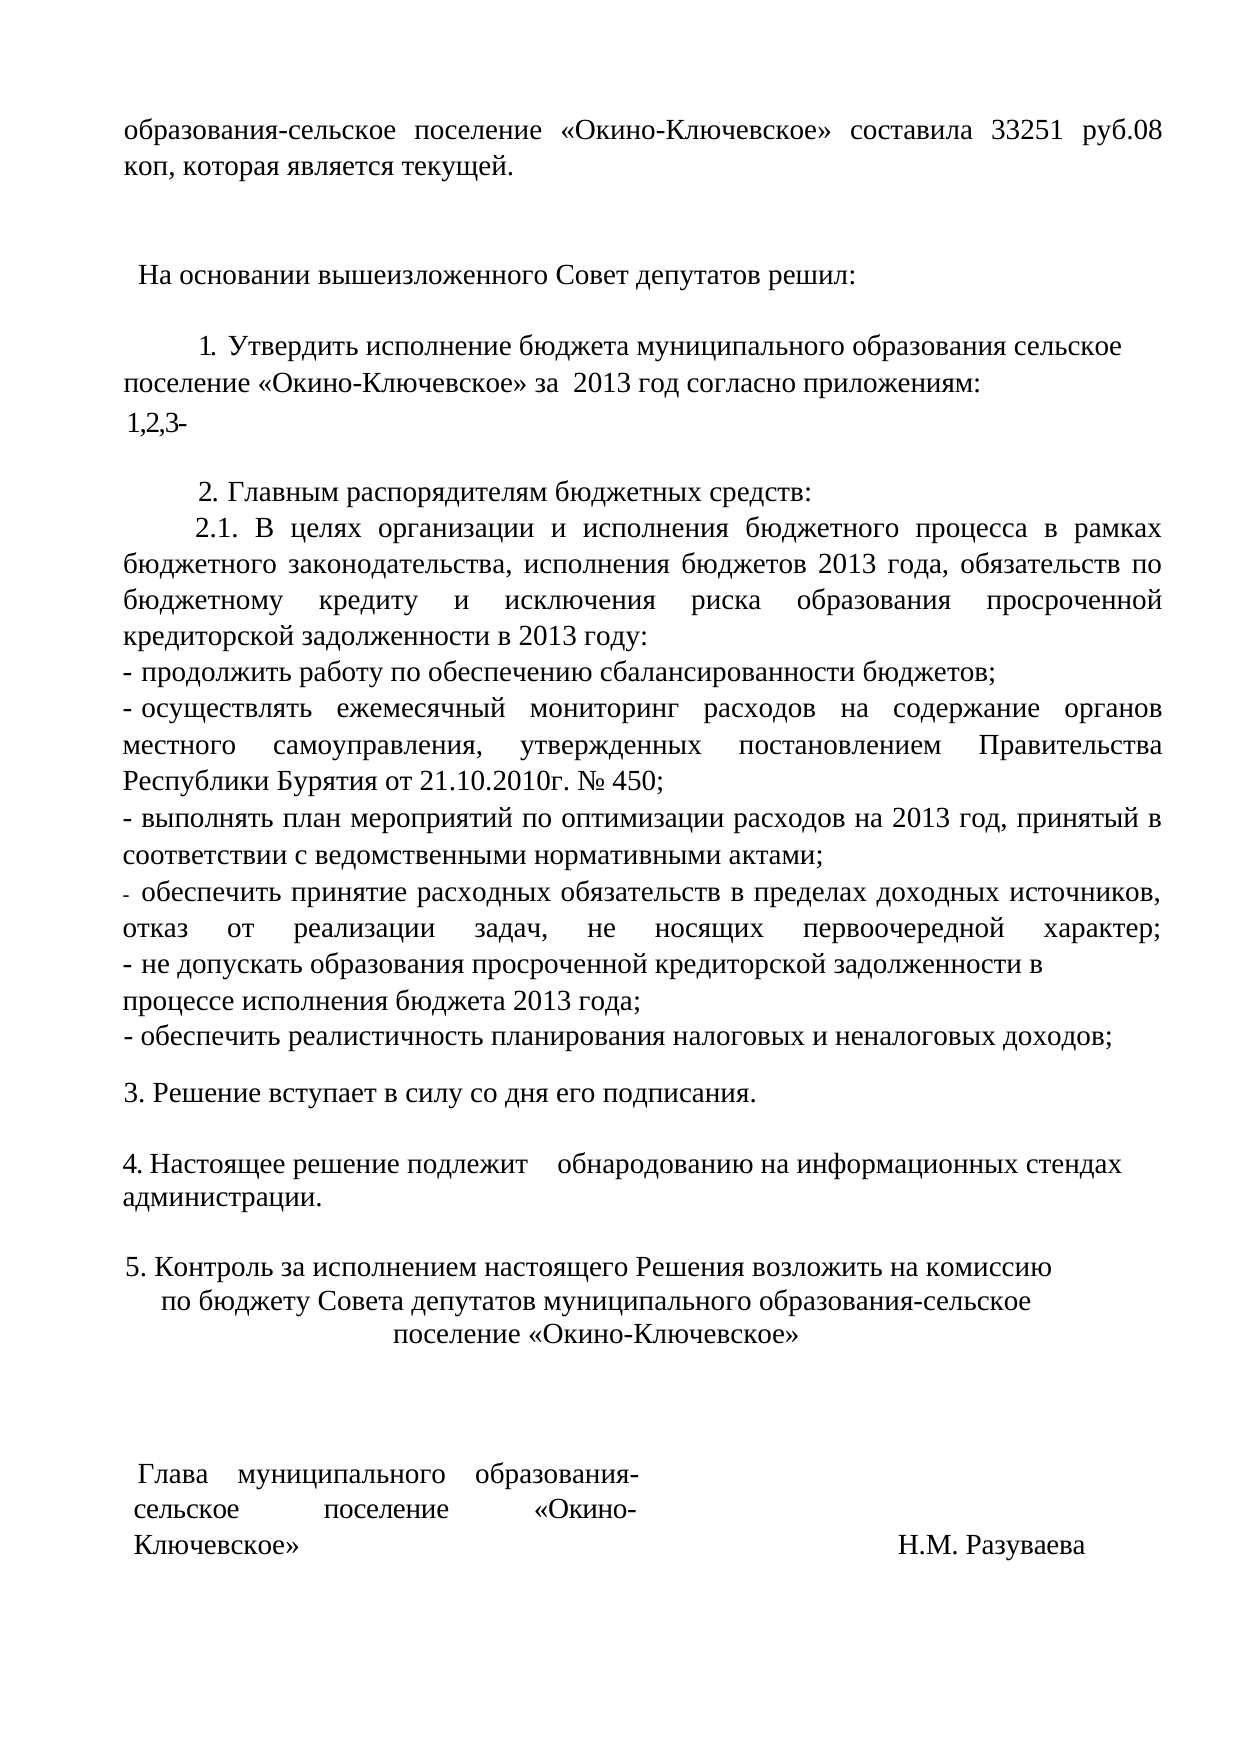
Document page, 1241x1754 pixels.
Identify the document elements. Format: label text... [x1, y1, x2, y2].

text 2.1. В целях организации и исполнения бюджетного процесса в рамках бюджетного законодательства, исполнения бюджетов 2013 года, обязательств по бюджетному кредиту и исключения риска образования просроченной кредиторской задолженности в 2013 году: [123, 508, 1163, 652]
text Ключевское» Н.М. Разуваева [133, 1526, 1164, 1562]
text 1,2,3- [126, 405, 1164, 438]
text На основании вышеизложенного Совет депутатов решил: [138, 257, 1164, 291]
text 1. Утвердить исполнение бюджета муниципального образования сельское поселение «Окино-Ключевское» за 2013 год согласно приложениям: [123, 326, 1163, 400]
list осуществлять ежемесячный мониторинг расходов на содержание органов местного самоуправления, утвержденных постановлением Правительства Республики Бурятия от 21.10.2010г. № 450; [122, 688, 1163, 798]
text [124, 111, 1163, 182]
text - обеспечить реалистичность планирования налоговых и неналоговых доходов; [123, 1018, 1164, 1051]
text 4. Настоящее решение подлежит обнародованию на информационных стендах администрации. [122, 1146, 1164, 1213]
text 3. Решение вступает в силу со дня его подписания. [123, 1075, 1164, 1109]
text 2. Главным распорядителям бюджетных средств: [198, 472, 1164, 508]
list выполнять план мероприятий по оптимизации расходов на 2013 год, принятый в соответствии с ведомственными нормативными актами; [122, 798, 1163, 872]
text 5. Контроль за исполнением настоящего Решения возложить на комиссию по бюджету Совета депутатов муниципального образования-сельское поселение «Окино-Ключевское» [122, 1249, 1055, 1350]
list продолжить работу по обеспечению сбалансированности бюджетов; [122, 652, 1164, 688]
list обеспечить принятие расходных обязательств в пределах доходных источников, отказ от реализации задач, не носящих первоочередной характер; - не допускать образования просроченной кредиторской задолженности в процессе исполнения бюджета 2013 года; [122, 872, 1162, 1018]
text Глава муниципального образования- [122, 1456, 1055, 1490]
text сельское поселение «Окино- [133, 1490, 1164, 1526]
